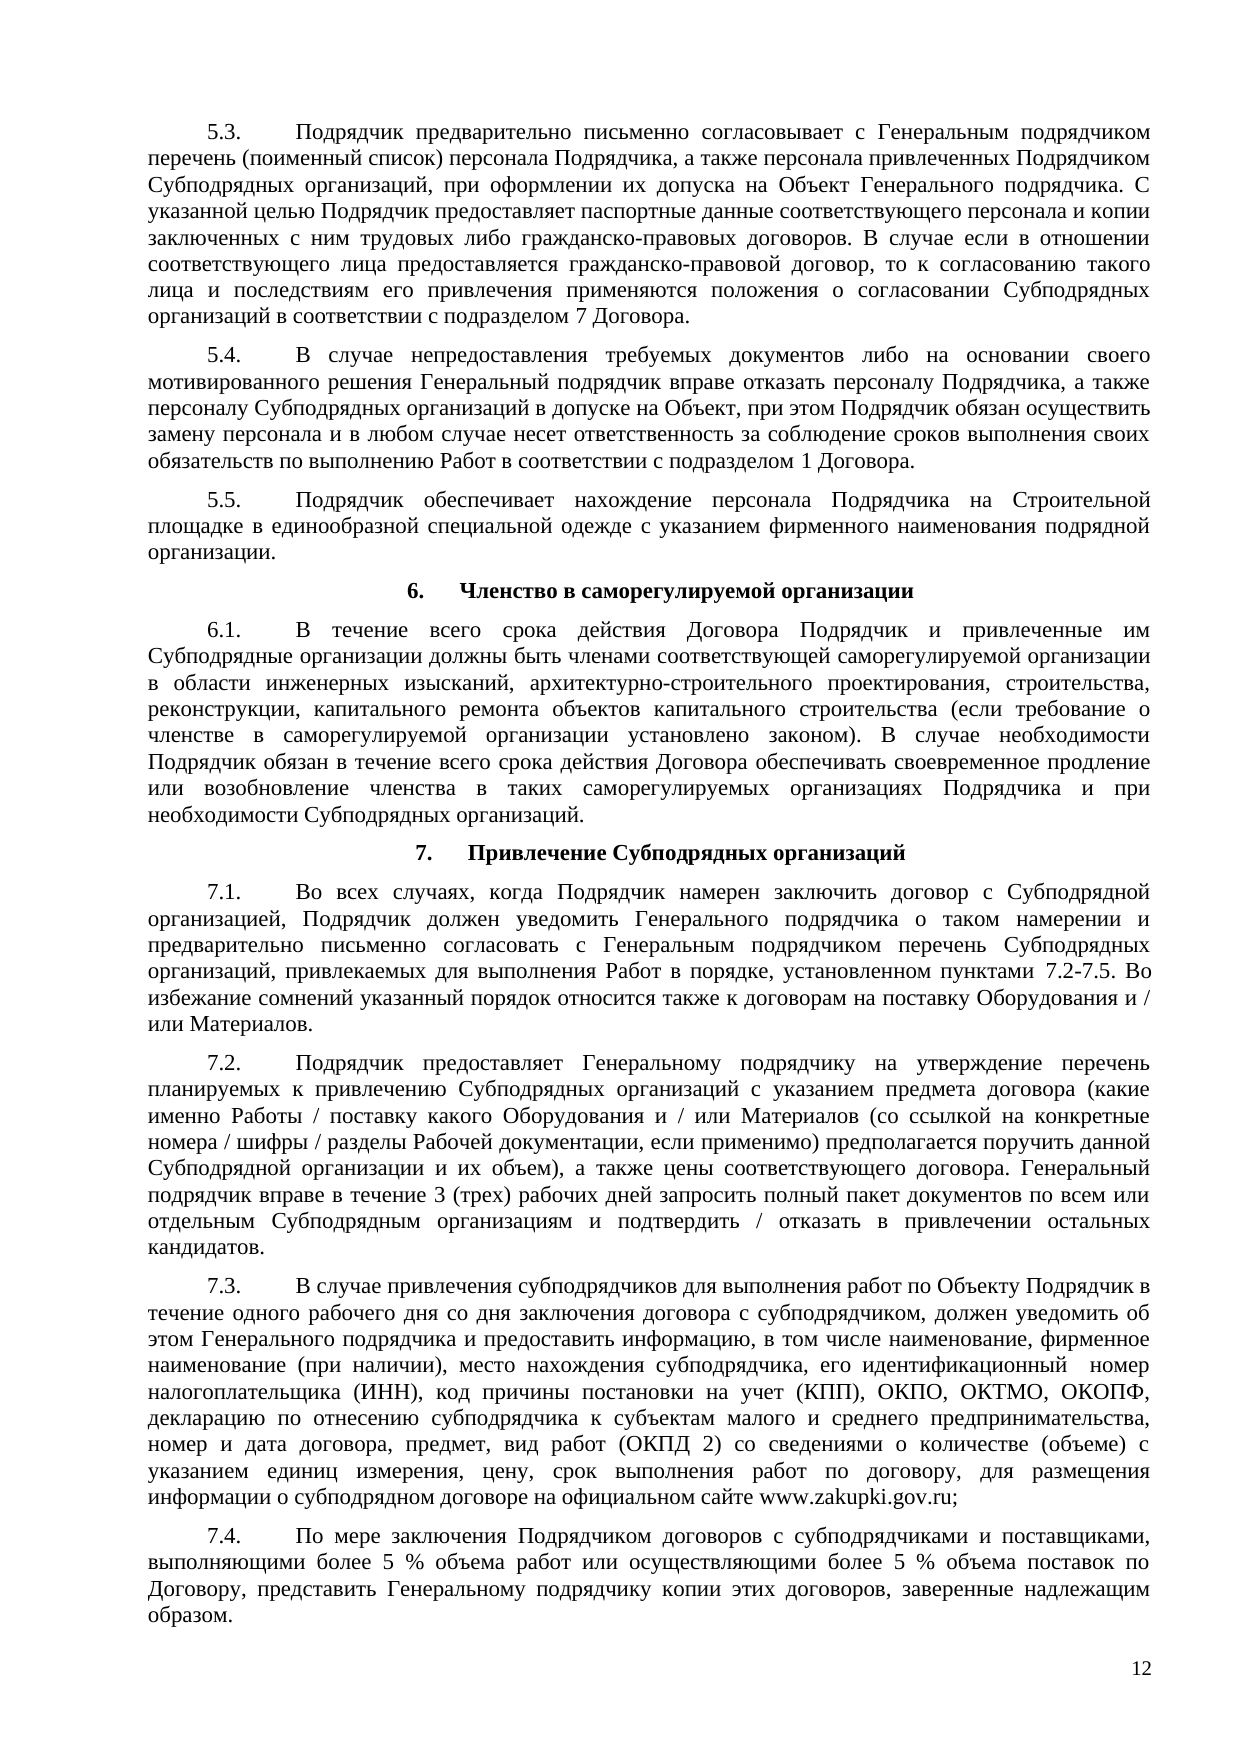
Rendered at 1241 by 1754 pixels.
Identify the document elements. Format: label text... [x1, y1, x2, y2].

text Подрядчик обеспечивает нахождение персонала Подрядчика на Строительной площадке в единообразной специальной одежде с указанием фирменного наименования подрядной организации. [148, 486, 1152, 565]
text Во всех случаях, когда Подрядчик намерен заключить договор с Субподрядной организацией, Подрядчик должен уведомить Генерального подрядчика о таком намерении и предварительно письменно согласовать с Генеральным подрядчиком перечень Субподрядных организаций, привлекаемых для выполнения Работ в порядке, установленном пунктами 12.2-12.5. Во избежание сомнений указанный порядок относится также к договорам на поставку Оборудования и / или Материалов. [148, 878, 1152, 1036]
text Привлечение Субподрядных организаций [148, 839, 1152, 866]
text Подрядчик предоставляет Генеральному подрядчику на утверждение перечень планируемых к привлечению Субподрядных организаций с указанием предмета договора (какие именно Работы / поставку какого Оборудования и / или Материалов (со ссылкой на конкретные номера / шифры / разделы Рабочей документации, если применимо) предполагается поручить данной Субподрядной организации и их объем), а также цены соответствующего договора. Генеральный подрядчик вправе в течение 3 (трех) рабочих дней запросить полный пакет документов по всем или отдельным Субподрядным организациям и подтвердить / отказать в привлечении остальных кандидатов. [148, 1049, 1152, 1260]
text В случае привлечения субподрядчиков для выполнения работ по Объекту Подрядчик в течение одного рабочего дня со дня заключения договора с субподрядчиком, должен уведомить об этом Генерального подрядчика и предоставить информацию, в том числе наименование, фирменное наименование (при наличии), место нахождения субподрядчика, его идентификационный номер налогоплательщика (ИНН), код причины постановки на учет (КПП), ОКПО, ОКТМО, ОКОПФ, декларацию по отнесению субподрядчика к субъектам малого и среднего предпринимательства, номер и дата договора, предмет, вид работ (ОКПД 2) со сведениями о количестве (объеме) с указанием единиц измерения, цену, срок выполнения работ по договору, для размещения информации о субподрядном договоре на официальном сайте www.zakupki.gov.ru; [148, 1272, 1152, 1509]
text В случае непредоставления требуемых документов либо на основании своего мотивированного решения Генеральный подрядчик вправе отказать персоналу Подрядчика, а также персоналу Субподрядных организаций в допуске на Объект, при этом Подрядчик обязан осуществить замену персонала и в любом случае несет ответственность за соблюдение сроков выполнения своих обязательств по выполнению Работ в соответствии с подразделом 27 Договора. [148, 341, 1152, 473]
text Подрядчик предварительно письменно согласовывает с Генеральным подрядчиком перечень (поименный список) персонала Подрядчика, а также персонала привлеченных Подрядчиком Субподрядных организаций, при оформлении их допуска на Объект Генерального подрядчика. С указанной целью Подрядчик предоставляет паспортные данные соответствующего персонала и копии заключенных с ним трудовых либо гражданско-правовых договоров. В случае если в отношении соответствующего лица предоставляется гражданско-правовой договор, то к согласованию такого лица и последствиям его привлечения применяются положения о согласовании Субподрядных организаций в соответствии с подразделом 12 Договора. [148, 118, 1152, 329]
text Членство в саморегулируемой организации [148, 577, 1152, 604]
text По мере заключения Подрядчиком договоров с субподрядчиками и поставщиками, выполняющими более 5 % объема работ или осуществляющими более 5 % объема поставок по Договору, представить Генеральному подрядчику копии этих договоров, заверенные надлежащим образом. [148, 1522, 1152, 1627]
text В течение всего срока действия Договора Подрядчик и привлеченные им Субподрядные организации должны быть членами соответствующей саморегулируемой организации в области инженерных изысканий, архитектурно-строительного проектирования, строительства, реконструкции, капитального ремонта объектов капитального строительства (если требование о членстве в саморегулируемой организации установлено законом). В случае необходимости Подрядчик обязан в течение всего срока действия Договора обеспечивать своевременное продление или возобновление членства в таких саморегулируемых организациях Подрядчика и при необходимости Субподрядных организаций. [148, 616, 1152, 827]
